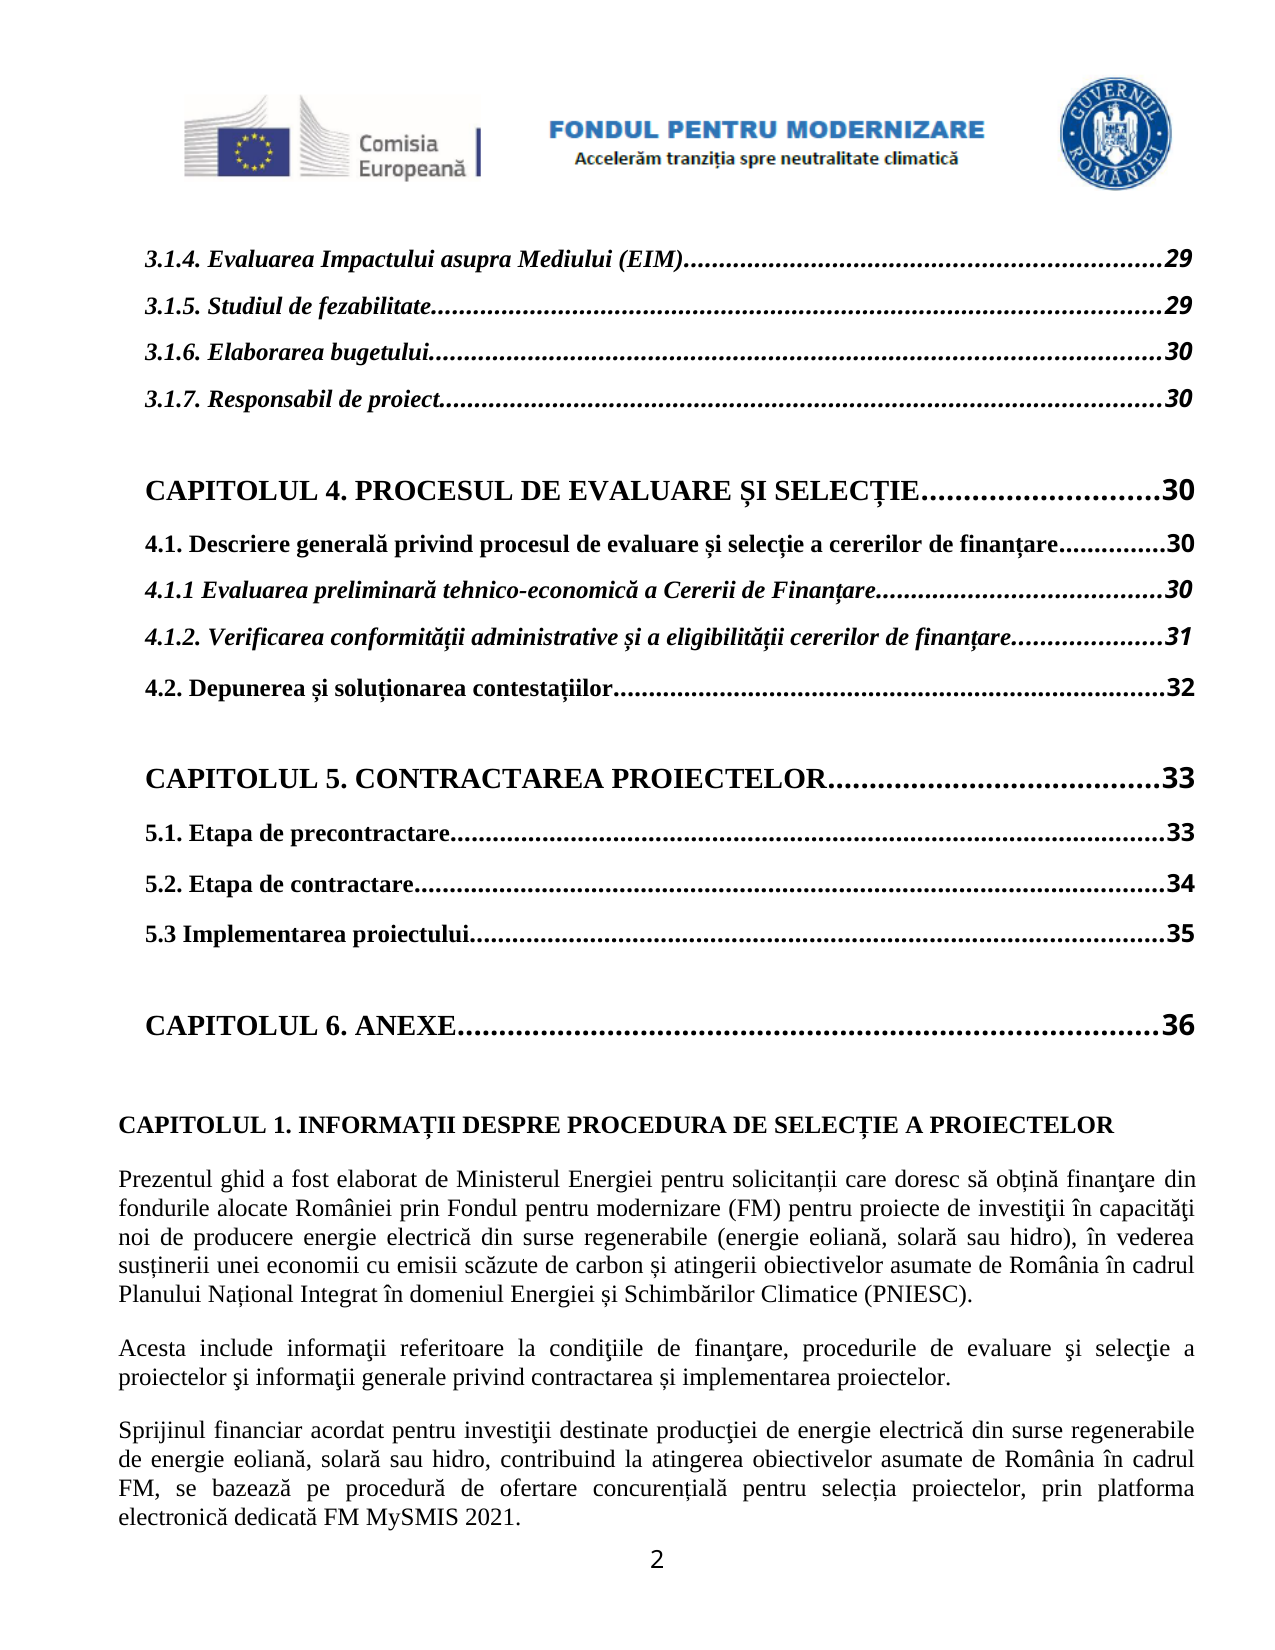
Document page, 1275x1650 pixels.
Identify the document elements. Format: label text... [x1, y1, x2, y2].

text Prezentul ghid a fost elaborat de Ministerul Energiei pentru solicitanții care doresc să obțină finanţare din fondurile alocate României prin Fondul pentru modernizare (FM) pentru proiecte de investiţii în capacităţi noi de producere energie electrică din surse regenerabile (energie eoliană, solară sau hidro), în vederea susținerii unei economii cu emisii scăzute de carbon și atingerii obiectivelor asumate de România în cadrul Planului Național Integrat în domeniul Energiei și Schimbărilor Climatice (PNIESC). [118, 1164, 1196, 1308]
text Sprijinul financiar acordat pentru investiţii destinate producţiei de energie electrică din surse regenerabile de energie eoliană, solară sau hidro, contribuind la atingerea obiectivelor asumate de România în cadrul FM, se bazează pe procedură de ofertare concurențială pentru selecția proiectelor, prin platforma electronică dedicată FM MySMIS 2021. [118, 1416, 1196, 1531]
text Acesta include informaţii referitoare la condiţiile de finanţare, procedurile de evaluare şi selecţie a proiectelor şi informaţii generale privind contractarea și implementarea proiectelor. [118, 1333, 1196, 1391]
picture [144, 55, 1223, 212]
subtitle CAPITOLUL 1. INFORMAȚII DESPRE PROCEDURA DE SELECȚIE A PROIECTELOR [118, 1111, 1196, 1139]
